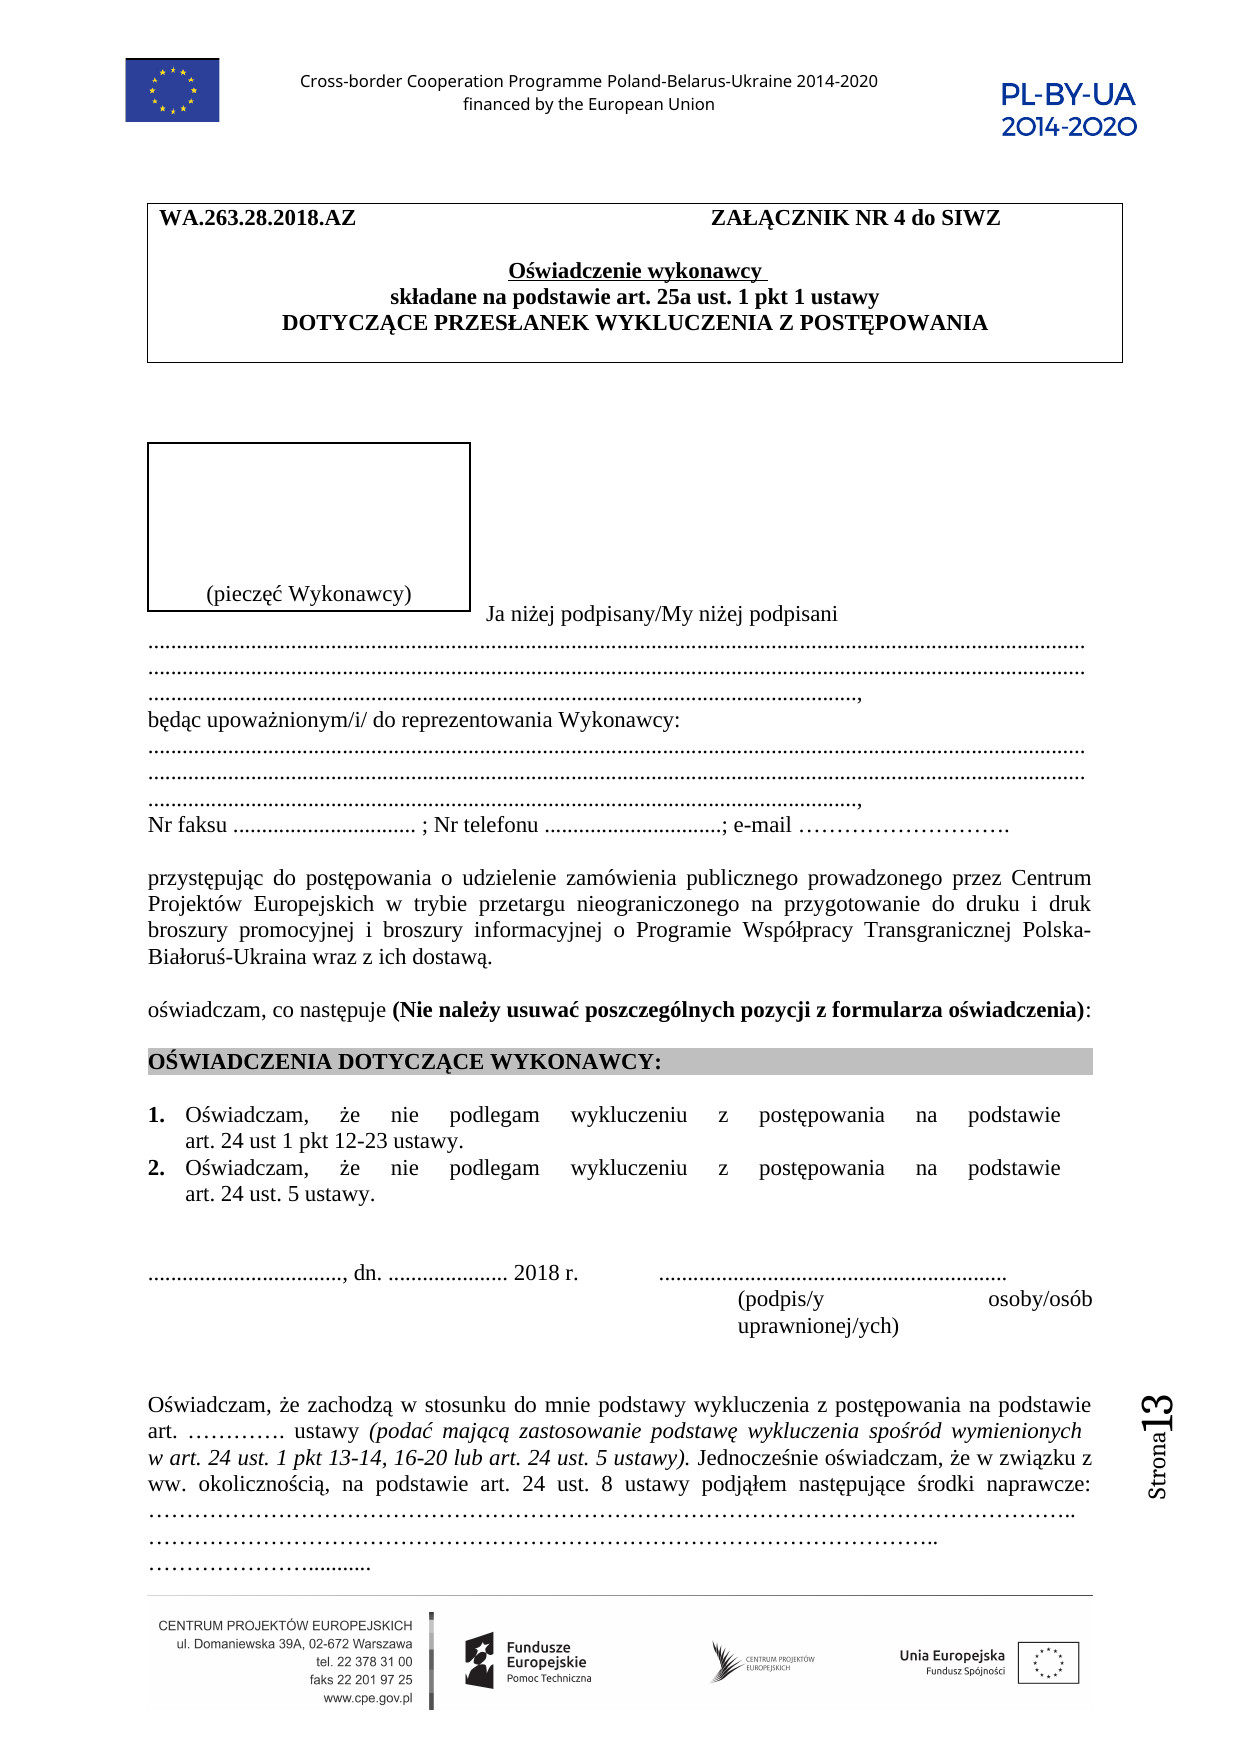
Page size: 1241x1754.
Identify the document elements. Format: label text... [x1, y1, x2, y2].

text Oświadczam, że zachodzą w stosunku do mnie podstawy wykluczenia z postępowania na podstawie art. …………. ustawy (podać mającą zastosowanie podstawę wykluczenia spośród wymienionych w art. 24 ust. 1 pkt 13-14, 16-20 lub art. 24 ust. 5 ustawy). Jednocześnie oświadczam, że w związku z ww. okolicznością, na podstawie art. 24 ust. 8 ustawy podjąłem następujące środki naprawcze: ………………………………………………………………………………………………………….. [148, 1391, 1093, 1523]
text OŚWIADCZENIA DOTYCZĄCE WYKONAWCY: [148, 1048, 1093, 1075]
list Oświadczam, że nie podlegam wykluczeniu z postępowania na podstawie art. 24 ust. 5 ustawy. [148, 1154, 1093, 1206]
table_header WA.263.28.2018.AZ ZAŁĄCZNIK NR 4 do SIWZ Oświadczenie wykonawcy składane na podstawie art. 25a ust. 1 pkt 1 ustawy [148, 204, 1122, 309]
text Nr faksu ................................ ; Nr telefonu ...............................; e-mail ………………………. [148, 811, 1093, 837]
text oświadczam, co następuje (Nie należy usuwać poszczególnych pozycji z formularza oświadczenia): [148, 996, 1093, 1022]
picture [1002, 83, 1137, 136]
picture [147, 1595, 1093, 1710]
text ...................................................................................................................................................................................................................................................................................................................................................................................................................................................................., [148, 732, 1093, 811]
text przystępując do postępowania o udzielenie zamówienia publicznego prowadzonego przez Centrum Projektów Europejskich w trybie przetargu nieograniczonego na przygotowanie do druku i druk broszury promocyjnej i broszury informacyjnej o Programie Współpracy Transgranicznej Polska-Białoruś-Ukraina wraz z ich dostawą. [148, 864, 1093, 969]
table_cell DOTYCZĄCE PRZESŁANEK WYKLUCZENIA Z POSTĘPOWANIA [148, 309, 1122, 362]
text będąc upoważnionym/i/ do reprezentowania Wykonawcy: [148, 706, 1093, 732]
text (podpis/y osoby/osób uprawnionej/ych) [738, 1286, 1093, 1338]
text Ja niżej podpisany/My niżej podpisani [148, 600, 1093, 627]
text ...................................................................................................................................................................................................................................................................................................................................................................................................................................................................., [148, 627, 1093, 706]
text (pieczęć Wykonawcy) [149, 580, 469, 608]
list Oświadczam, że nie podlegam wykluczeniu z postępowania na podstawie art. 24 ust 1 pkt 12-23 ustawy. [148, 1101, 1093, 1154]
text .................................., dn. ..................... 2018 r. ............................................................. [148, 1259, 1093, 1286]
text …………………………………………………………………………………………..…………………...........……………………………………………………………………………………………………………………………………………………………………………………………………………………………………………… [148, 1523, 1093, 1575]
